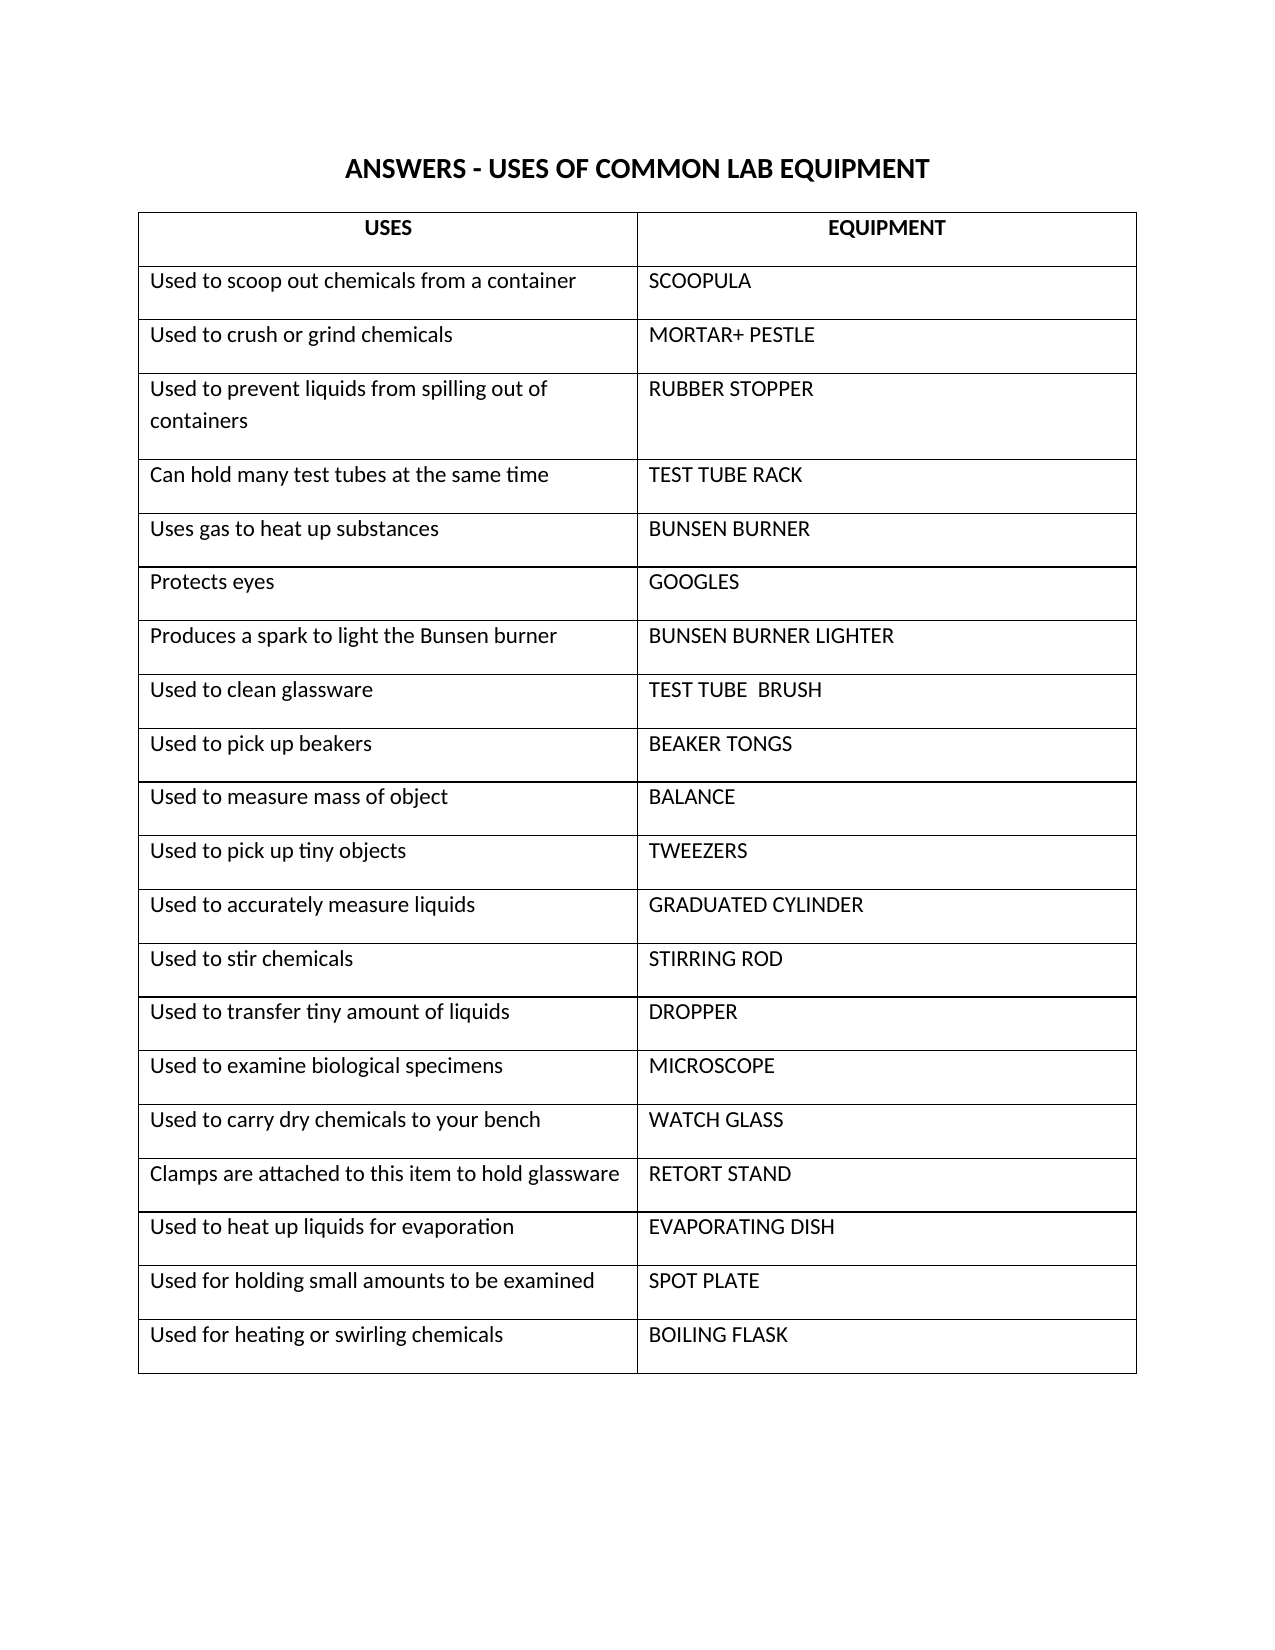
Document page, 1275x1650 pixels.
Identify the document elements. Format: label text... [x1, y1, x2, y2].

table_cell Used for heating or swirling chemicals [139, 1320, 637, 1373]
table_cell Used to accurately measure liquids [139, 890, 637, 943]
table_cell SCOOPULA [638, 267, 1136, 319]
table_cell MORTAR+ PESTLE [638, 320, 1136, 373]
table_cell Used to carry dry chemicals to your bench [139, 1105, 637, 1158]
table_cell TWEEZERS [638, 836, 1136, 889]
table_header EQUIPMENT [638, 213, 1136, 266]
table_cell Used for holding small amounts to be examined [139, 1266, 637, 1319]
table_cell STIRRING ROD [638, 944, 1136, 996]
table_cell BALANCE [638, 783, 1136, 835]
table_cell Used to prevent liquids from spilling out of containers [139, 374, 637, 459]
table_cell Used to pick up tiny objects [139, 836, 637, 889]
table_cell BEAKER TONGS [638, 729, 1136, 781]
table_cell Used to heat up liquids for evaporation [139, 1213, 637, 1265]
table_cell RETORT STAND [638, 1159, 1136, 1211]
table_cell Used to measure mass of object [139, 783, 637, 835]
table_cell WATCH GLASS [638, 1105, 1136, 1158]
table_cell BOILING FLASK [638, 1320, 1136, 1373]
table_cell Used to pick up beakers [139, 729, 637, 781]
table_cell Protects eyes [139, 568, 637, 620]
table_cell TEST TUBE RACK [638, 460, 1136, 513]
table_cell Used to clean glassware [139, 675, 637, 728]
table_cell GRADUATED CYLINDER [638, 890, 1136, 943]
table_cell Produces a spark to light the Bunsen burner [139, 621, 637, 674]
table_cell Used to crush or grind chemicals [139, 320, 637, 373]
table_header USES [139, 213, 637, 266]
table_cell Used to examine biological specimens [139, 1051, 637, 1104]
table_cell BUNSEN BURNER LIGHTER [638, 621, 1136, 674]
table_cell SPOT PLATE [638, 1266, 1136, 1319]
table_cell Clamps are attached to this item to hold glassware [139, 1159, 637, 1211]
text ANSWERS - USES OF COMMON LAB EQUIPMENT [150, 150, 1125, 186]
table_cell Uses gas to heat up substances [139, 514, 637, 566]
table_cell TEST TUBE BRUSH [638, 675, 1136, 728]
table_cell Can hold many test tubes at the same time [139, 460, 637, 513]
table_cell DROPPER [638, 998, 1136, 1050]
table_cell GOOGLES [638, 568, 1136, 620]
table_cell MICROSCOPE [638, 1051, 1136, 1104]
table_cell Used to stir chemicals [139, 944, 637, 996]
table_cell Used to transfer tiny amount of liquids [139, 998, 637, 1050]
table_cell RUBBER STOPPER [638, 374, 1136, 459]
table_cell BUNSEN BURNER [638, 514, 1136, 566]
table_cell Used to scoop out chemicals from a container [139, 267, 637, 319]
table_cell EVAPORATING DISH [638, 1213, 1136, 1265]
